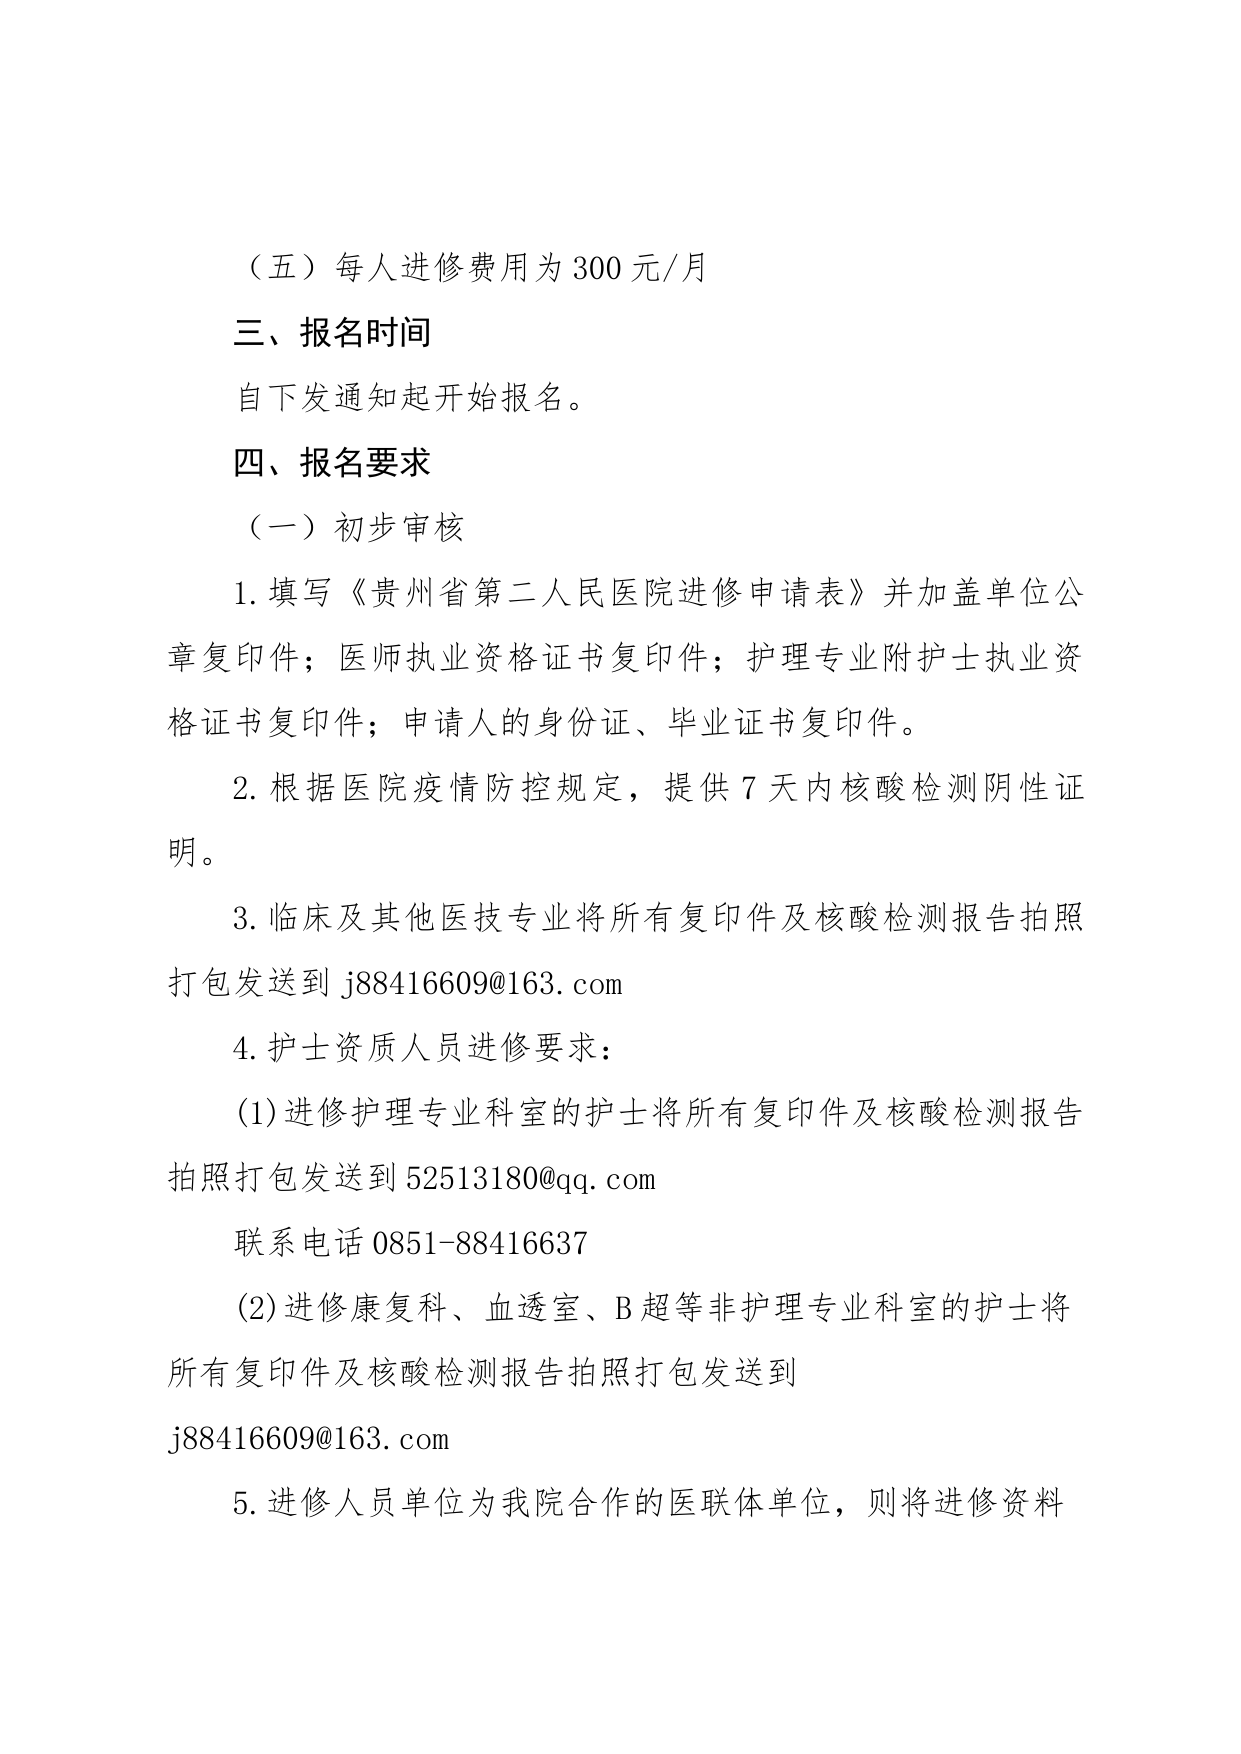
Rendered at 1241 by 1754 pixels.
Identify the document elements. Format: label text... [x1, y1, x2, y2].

list 自下发通知起开始报名。 [165, 363, 1087, 428]
text 联系电话0851-88416637 [165, 1208, 1087, 1273]
list 四、报名要求 [165, 428, 1087, 493]
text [165, 1468, 1087, 1533]
list (1)进修护理专业科室的护士将所有复印件及核酸检测报告拍照打包发送到52513180@qq.com [165, 1078, 1087, 1208]
list 三、报名时间 [165, 298, 1087, 363]
list 2.根据医院疫情防控规定，提供7天内核酸检测阴性证明。 [165, 753, 1087, 883]
list 4.护士资质人员进修要求： [165, 1013, 1087, 1078]
list 1.填写《贵州省第二人民医院进修申请表》并加盖单位公章复印件；医师执业资格证书复印件；护理专业附护士执业资格证书复印件；申请人的身份证、毕业证书复印件。 [165, 558, 1087, 753]
list 3.临床及其他医技专业将所有复印件及核酸检测报告拍照打包发送到j88416609@163.com [165, 883, 1087, 1013]
list （五）每人进修费用为300元/月 [165, 233, 1087, 298]
list （一）初步审核 [165, 493, 1087, 558]
text (2)进修康复科、血透室、B超等非护理专业科室的护士将所有复印件及核酸检测报告拍照打包发送到j88416609@163.com [165, 1273, 1087, 1468]
